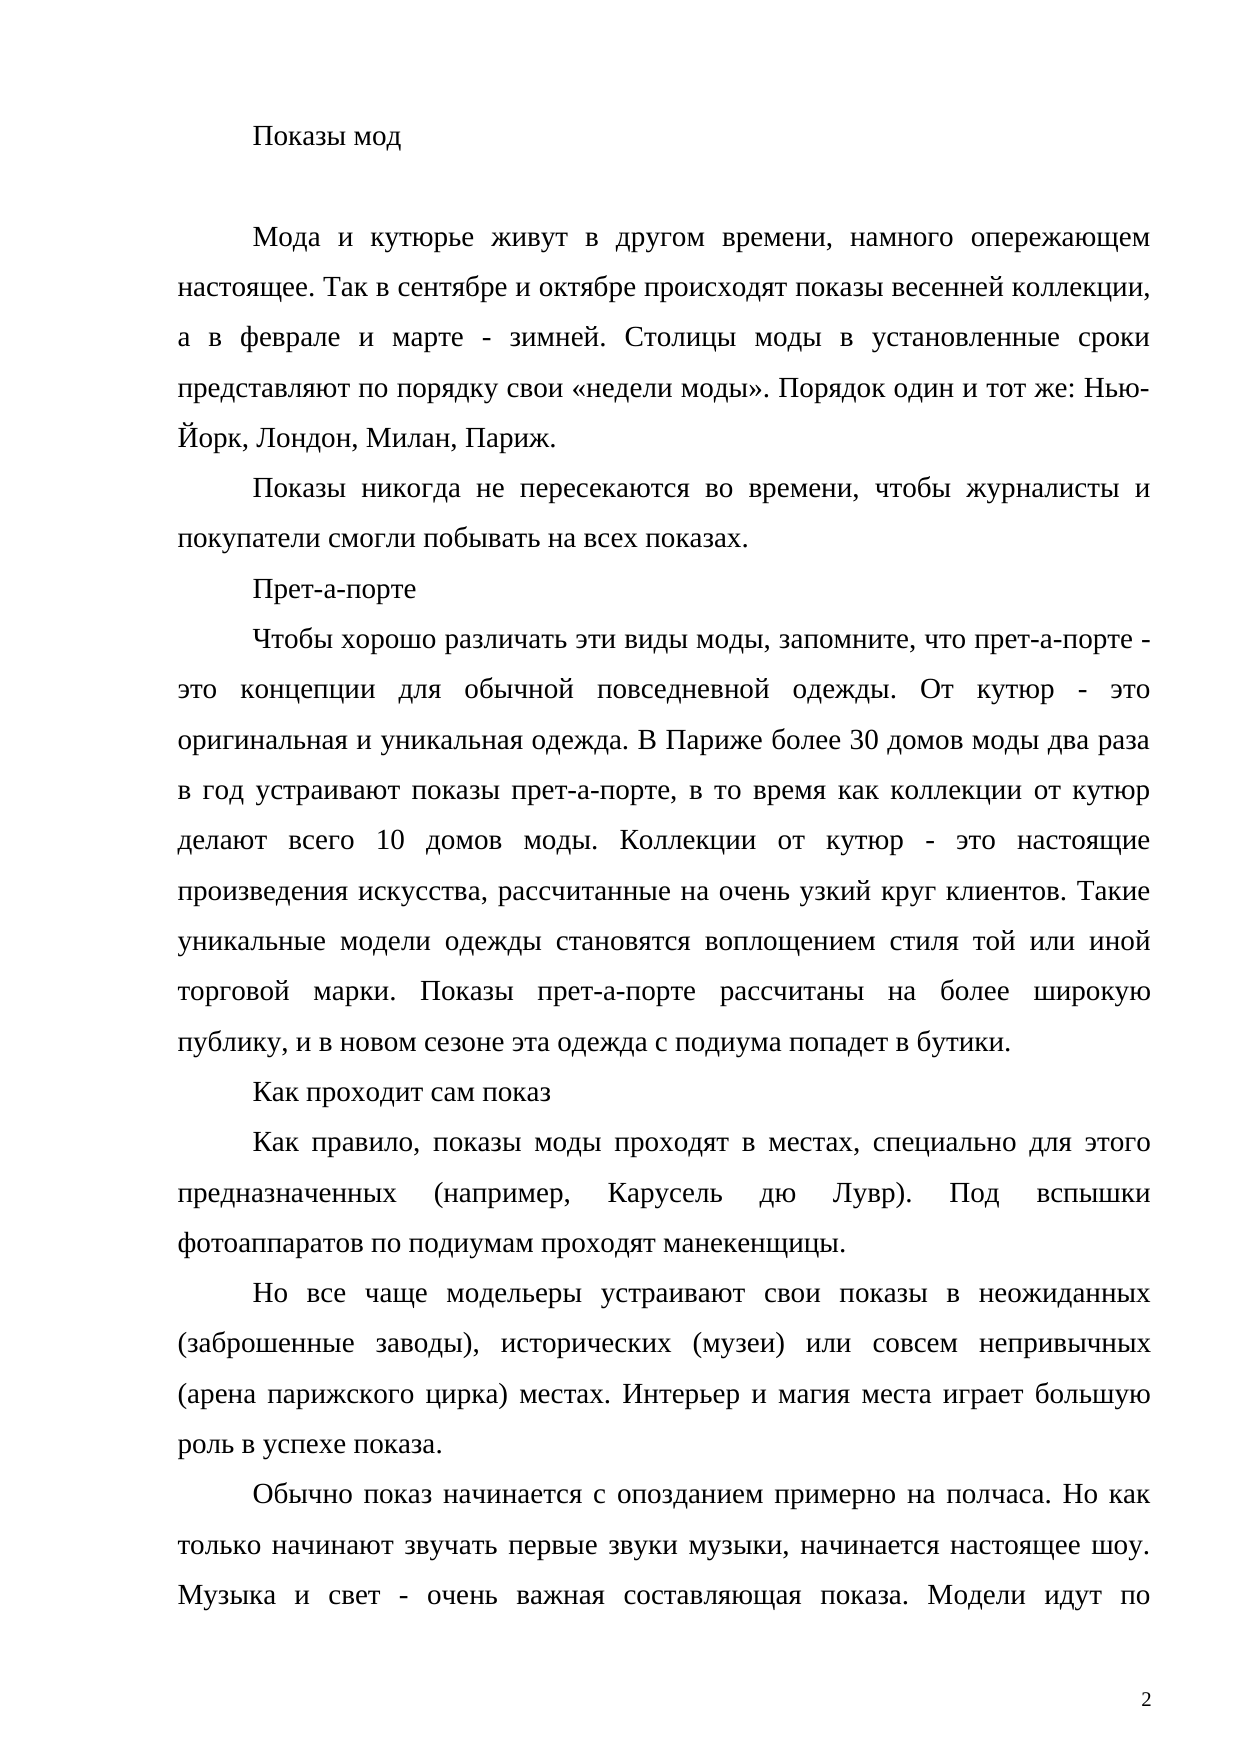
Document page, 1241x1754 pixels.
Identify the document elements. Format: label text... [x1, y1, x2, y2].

text Показы никогда не пересекаются во времени, чтобы журналисты и покупатели смогли побывать на всех показах. [177, 470, 1152, 554]
text Как правило, показы моды проходят в местах, специально для этого предназначенных (например, Карусель дю Лувр). Под вспышки фотоаппаратов по подиумам проходят манекенщицы. [177, 1124, 1152, 1258]
text Мода и кутюрье живут в другом времени, намного опережающем настоящее. Так в сентябре и октябре происходят показы весенней коллекции, а в феврале и марте - зимней. Столицы моды в установленные сроки представляют по порядку свои «недели моды». Порядок один и тот же: Нью-Йорк, Лондон, Милан, Париж. [177, 219, 1152, 453]
text Прет-а-порте [177, 571, 1152, 604]
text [177, 1477, 1152, 1611]
text Как проходит сам показ [177, 1074, 1152, 1108]
text Чтобы хорошо различать эти виды моды, запомните, что прет-а-порте - это концепции для обычной повседневной одежды. От кутюр - это оригинальная и уникальная одежда. В Париже более 30 домов моды два раза в год устраивают показы прет-а-порте, в то время как коллекции от кутюр делают всего 10 домов моды. Коллекции от кутюр - это настоящие произведения искусства, рассчитанные на очень узкий круг клиентов. Такие уникальные модели одежды становятся воплощением стиля той или иной торговой марки. Показы прет-а-порте рассчитаны на более широкую публику, и в новом сезоне эта одежда с подиума попадет в бутики. [177, 621, 1152, 1057]
text Показы мод [177, 118, 1152, 152]
text Но все чаще модельеры устраивают свои показы в неожиданных (заброшенные заводы), исторических (музеи) или совсем непривычных (арена парижского цирка) местах. Интерьер и магия места играет большую роль в успехе показа. [177, 1275, 1152, 1460]
